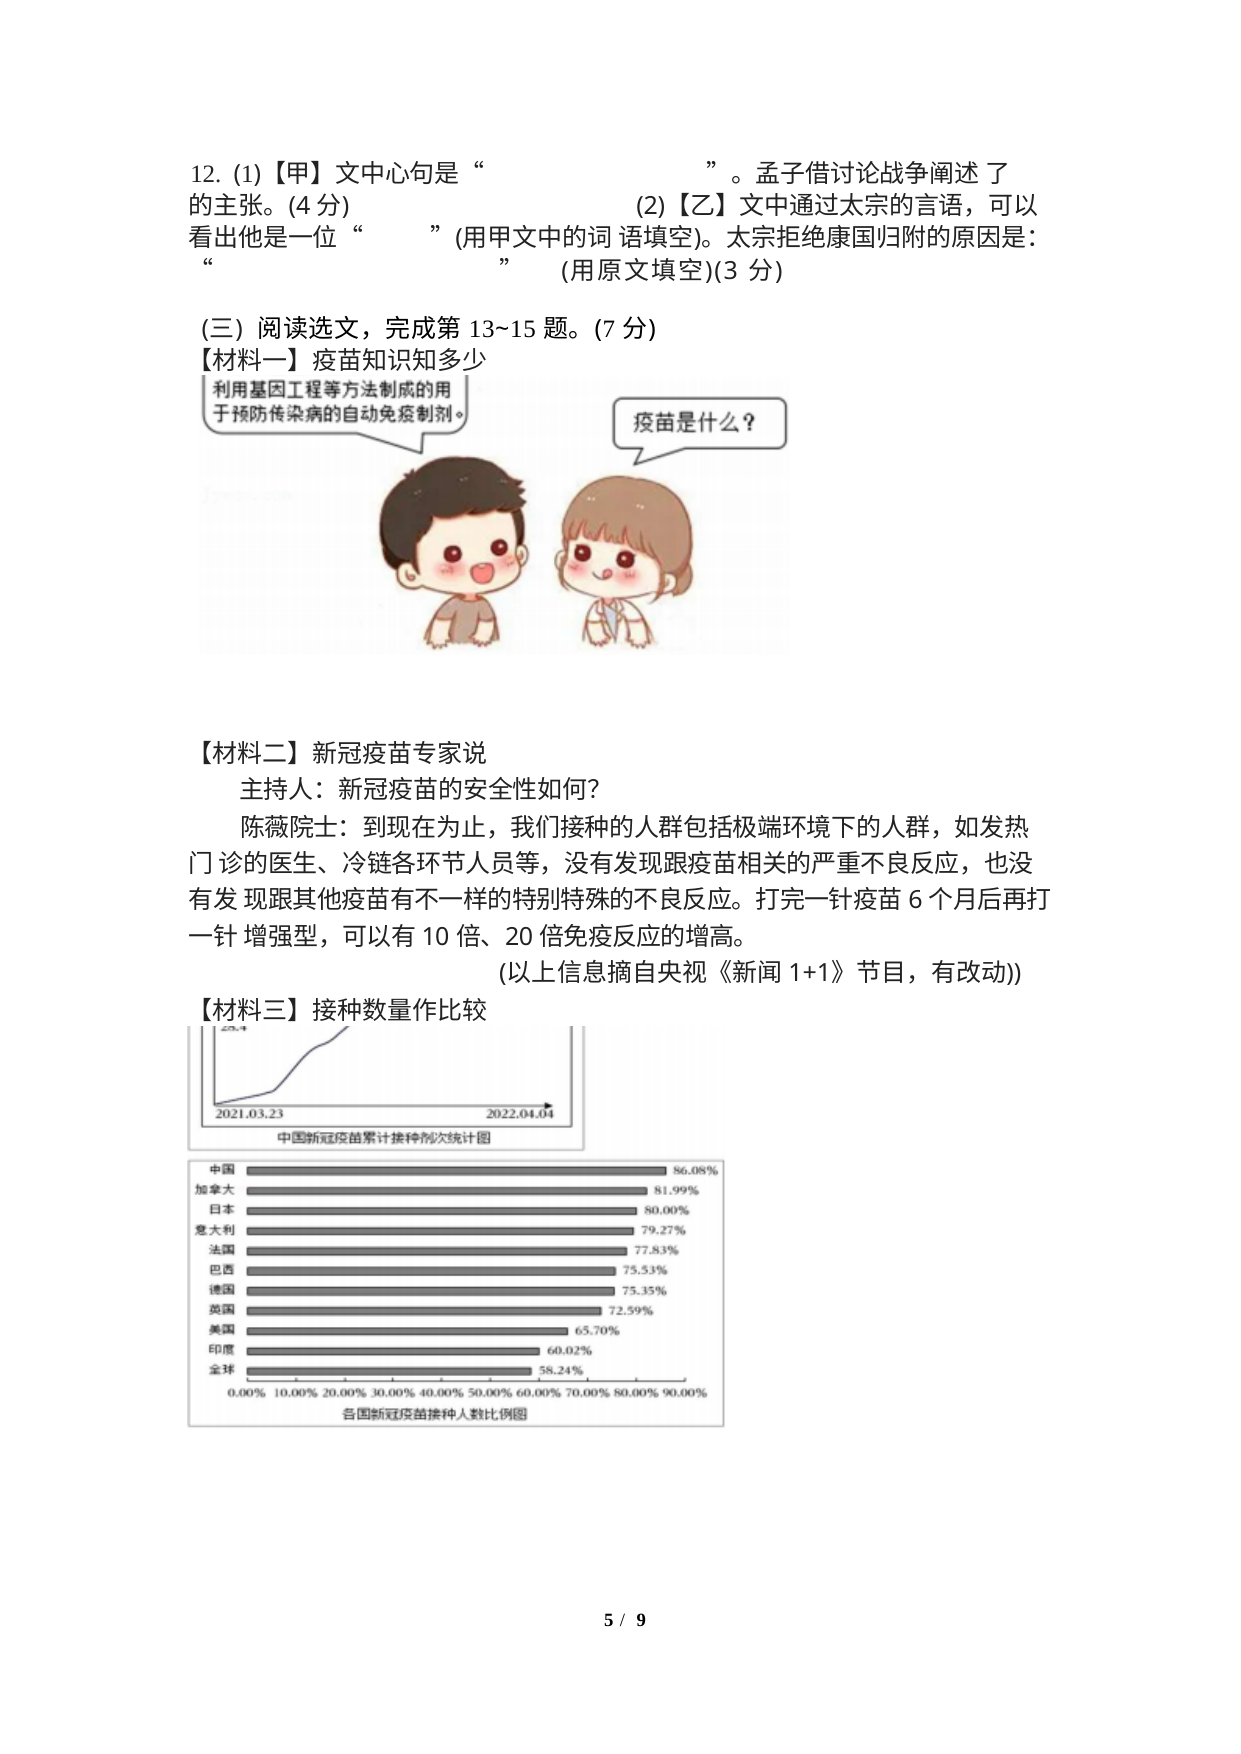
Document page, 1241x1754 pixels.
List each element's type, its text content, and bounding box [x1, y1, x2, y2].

text 【材料二】新冠疫苗专家说 [187, 736, 1054, 769]
picture [199, 375, 790, 655]
text 12. (1)【甲】文中心句是“ ”。孟子借讨论战争阐述 了 的主张。(4 分) (2)【乙】文中通过太宗的言语，可以看出他是一位“ ”(用甲文中的词 语填空)。太宗拒绝康国归附的原因是：“ ” (用原文填空)(3 分) [188, 156, 1053, 287]
text 主持人：新冠疫苗的安全性如何？ [239, 772, 1054, 805]
text 【材料一】疫苗知识知多少 [187, 343, 1054, 376]
text (以上信息摘自央视《新闻 1+1》节目，有改动)) 【材料三】接种数量作比较 [187, 953, 1050, 1027]
text (三) 阅读选文，完成第 13~15 题。(7 分) [189, 316, 1054, 343]
picture [186, 1026, 726, 1429]
text 陈薇院士：到现在为止，我们接种的人群包括极端环境下的人群，如发热门 诊的医生、冷链各环节人员等，没有发现跟疫苗相关的严重不良反应，也没有发 现跟其他疫苗有不一样的特别特殊的不良反应。打完一针疫苗 6 个月后再打一针 增强型，可以有 10 倍、20 倍免疫反应的增高。 [188, 807, 1053, 952]
